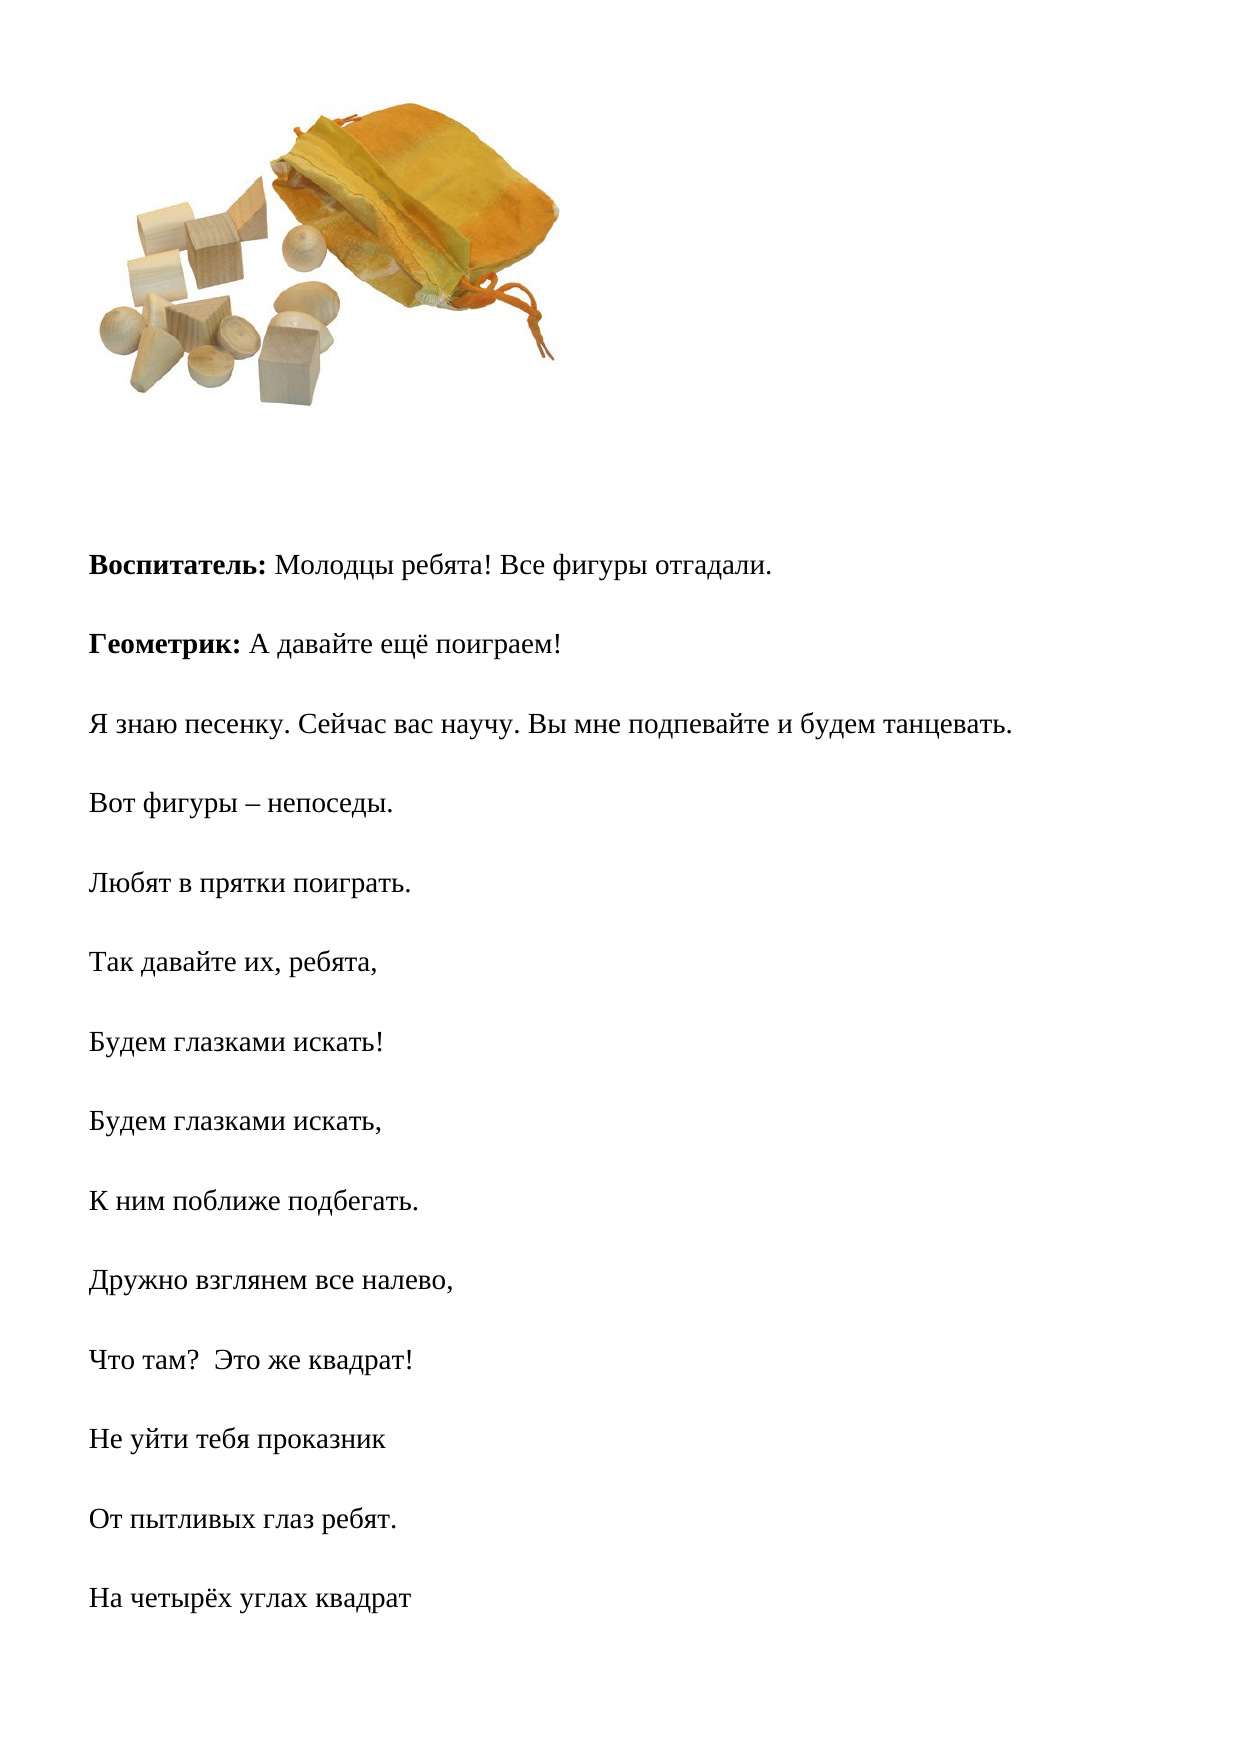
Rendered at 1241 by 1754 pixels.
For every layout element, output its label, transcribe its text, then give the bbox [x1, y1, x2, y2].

text Любят в прятки поиграть. [89, 865, 1152, 899]
picture [88, 88, 570, 425]
text Так давайте их, ребята, [89, 944, 1152, 978]
text Будем глазками искать, [89, 1103, 1152, 1137]
text От пытливых глаз ребят. [89, 1501, 1152, 1534]
text Не уйти тебя проказник [89, 1421, 1152, 1455]
text Что там? Это же квадрат! [89, 1342, 1152, 1376]
text К ним поближе подбегать. [89, 1183, 1152, 1217]
text Будем глазками искать! [89, 1024, 1152, 1058]
text Дружно взглянем все налево, [89, 1262, 1152, 1296]
text Геометрик: А давайте ещё поиграем! [89, 627, 1152, 660]
text Воспитатель: Молодцы ребята! Все фигуры отгадали. [89, 547, 1152, 581]
text На четырёх углах квадрат [89, 1580, 1152, 1614]
text Вот фигуры – непоседы. [89, 786, 1152, 819]
text Я знаю песенку. Сейчас вас научу. Вы мне подпевайте и будем танцевать. [89, 706, 1152, 740]
